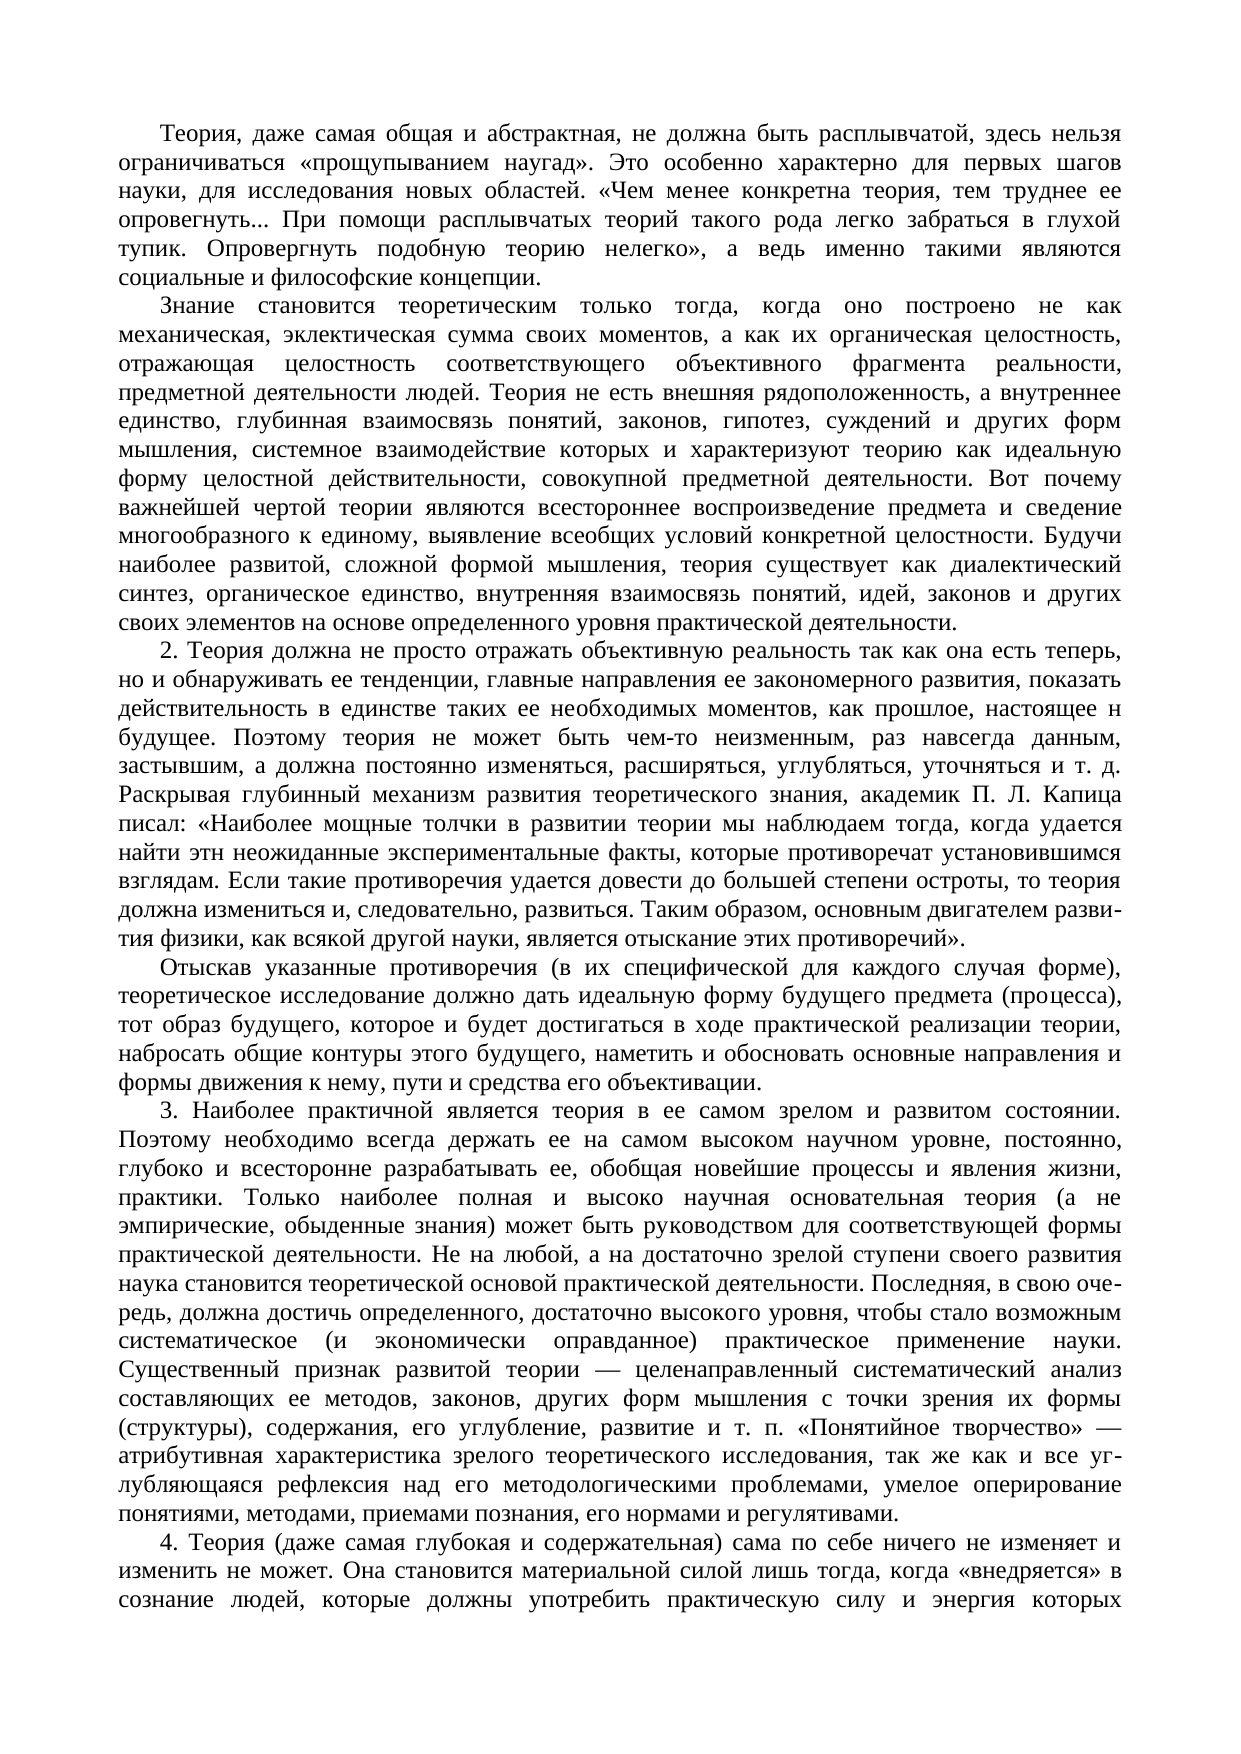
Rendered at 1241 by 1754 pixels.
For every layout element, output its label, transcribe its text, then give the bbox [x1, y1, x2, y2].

text 2. Теория должна не просто отражать объективную реальность так как она есть теперь, но и обнаруживать ее тенденции, главные направления ее закономерного развития, показать действительность в единстве таких ее необходимых моментов, как прошлое, настоящее н будущее. Поэтому теория не может быть чем-то неизменным, раз навсегда данным, застывшим, а должна постоянно изменяться, расширяться, углубляться, уточняться и т. д. Раскрывая глубинный механизм развития теоретического знания, академик П. Л. Капица писал: «Наиболее мощные толчки в развитии теории мы наблюдаем тогда, когда удается найти этн неожиданные экспериментальные факты, которые противоречат установившимся взглядам. Если такие противоречия удается довести до большей степени остроты, то теория должна измениться и, следовательно, развиться. Таким образом, основным двигателем развития физики, как всякой другой науки, является отыскание этих противоречий». [118, 636, 1122, 952]
text Знание становится теоретическим только тогда, когда оно построено не как механическая, эклектическая сумма своих моментов, а как их органическая целостность, отражающая целостность соответствующего объективного фрагмента реальности, предметной деятельности людей. Теория не есть внешняя рядоположенность, а внутреннее единство, глубинная взаимосвязь понятий, законов, гипотез, суждений и других форм мышления, системное взаимодействие которых и характеризуют теорию как идеальную форму целостной действительности, совокупной предметной деятельности. Вот почему важнейшей чертой теории являются всестороннее воспроизведение предмета и сведение многообразного к единому, выявление всеобщих условий конкретной целостности. Будучи наиболее развитой, сложной формой мышления, теория существует как диалектический синтез, органическое единство, внутренняя взаимосвязь понятий, идей, законов и других своих элементов на основе определенного уровня практической деятельности. [118, 291, 1122, 636]
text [118, 1527, 1122, 1613]
text 3. Наиболее практичной является теория в ее самом зрелом и развитом состоянии. Поэтому необходимо всегда держать ее на самом высоком научном уровне, постоянно, глубоко и всесторонне разрабатывать ее, обобщая новейшие процессы и явления жизни, практики. Только наиболее полная и высоко научная основательная теория (а не эмпирические, обыденные знания) может быть руководством для соответствующей формы практической деятельности. Не на любой, а на достаточно зрелой ступени своего развития наука становится теоретической основой практической деятельности. Последняя, в свою очередь, должна достичь определенного, достаточно высокого уровня, чтобы стало возможным систематическое (и экономически оправданное) практическое применение науки. Существенный признак развитой теории — целенаправленный систематический анализ составляющих ее методов, законов, других форм мышления с точки зрения их формы (структуры), содержания, его углубление, развитие и т. п. «Понятийное творчество» — атрибутивная характеристика зрелого теоретического исследования, так же как и все углубляющаяся рефлексия над его методологическими проблемами, умелое оперирование понятиями, методами, приемами познания, его нормами и регулятивами. [118, 1096, 1122, 1527]
text Отыскав указанные противоречия (в их специфической для каждого случая форме), теоретическое исследование должно дать идеальную форму будущего предмета (процесса), тот образ будущего, которое и будет достигаться в ходе практической реализации теории, набросать общие контуры этого будущего, наметить и обосновать основные направления и формы движения к нему, пути и средства его объективации. [118, 952, 1122, 1096]
text Теория, даже самая общая и абстрактная, не должна быть расплывчатой, здесь нельзя ограничиваться «прощупыванием наугад». Это особенно характерно для первых шагов науки, для исследования новых областей. «Чем менее конкретна теория, тем труднее ее опровегнуть... При помощи расплывчатых теорий такого рода легко забраться в глухой тупик. Опровергнуть подобную теорию нелегко», а ведь именно такими являются социальные и философские концепции. [118, 118, 1122, 291]
